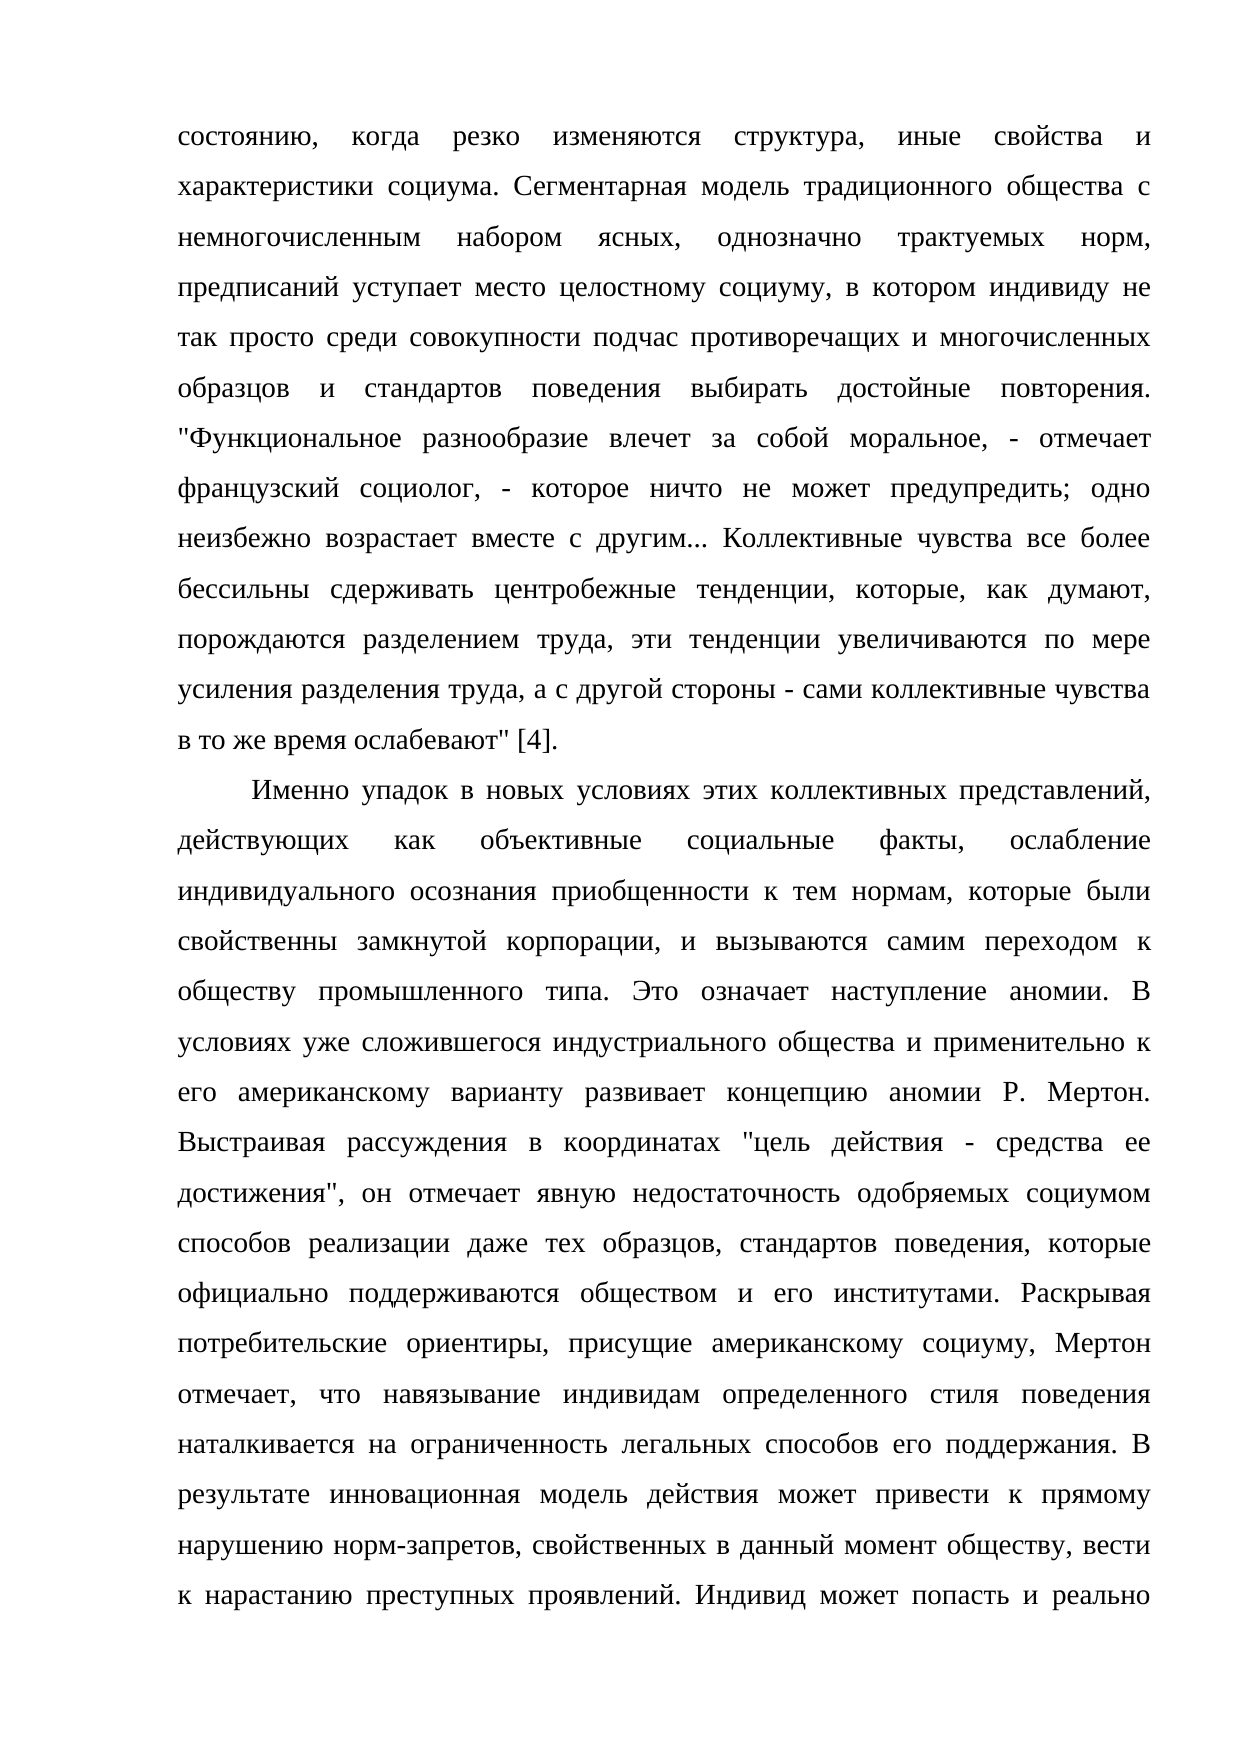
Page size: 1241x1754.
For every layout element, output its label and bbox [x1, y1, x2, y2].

text [177, 772, 1152, 1611]
text [177, 118, 1152, 755]
